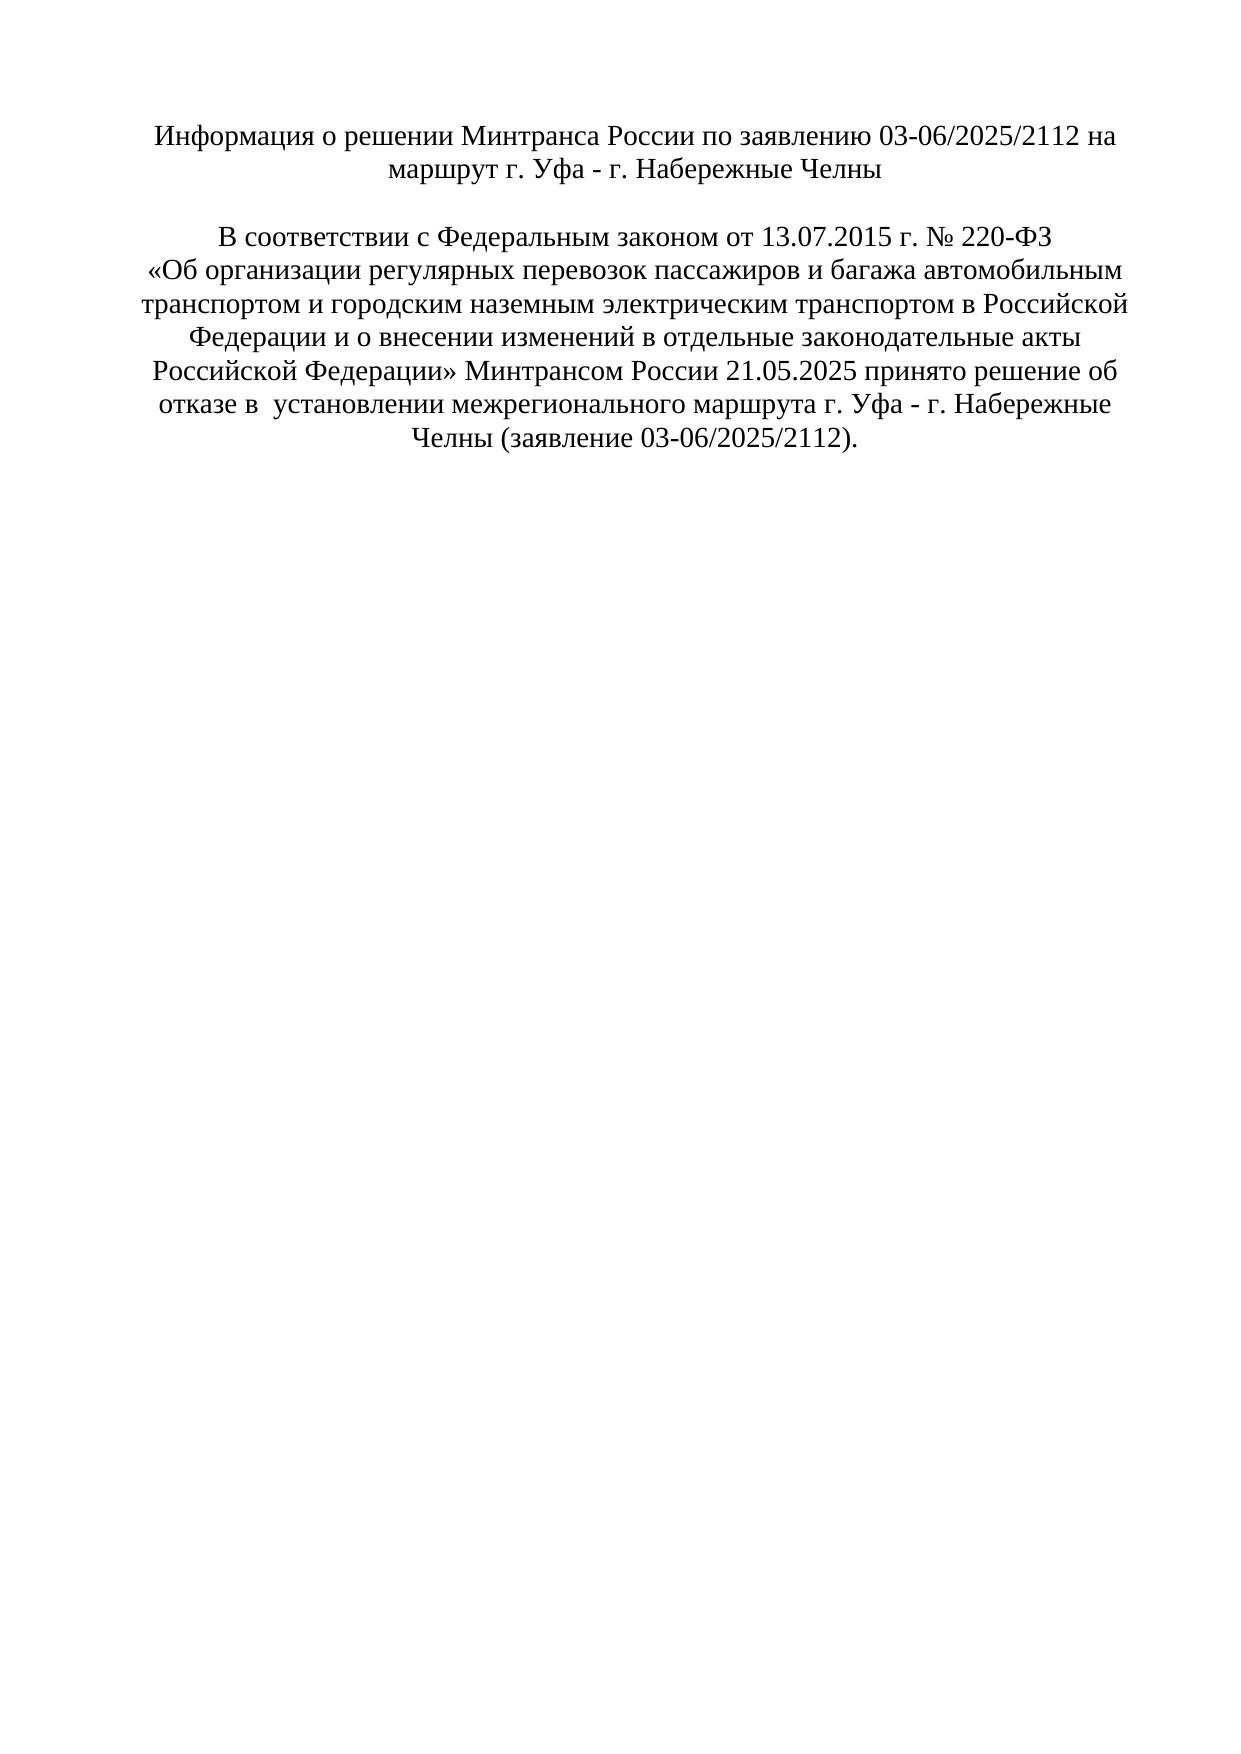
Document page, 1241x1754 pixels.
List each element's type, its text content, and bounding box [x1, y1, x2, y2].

text Информация о решении Минтранса России по заявлению 03-06/2025/2112 на маршрут г. Уфа - г. Набережные Челны [118, 118, 1152, 185]
text В соответствии с Федеральным законом от 13.07.2015 г. № 220-ФЗ «Об организации регулярных перевозок пассажиров и багажа автомобильным транспортом и городским наземным электрическим транспортом в Российской Федерации и о внесении изменений в отдельные законодательные акты Российской Федерации» Минтрансом России 21.05.2025 принято решение об отказе в установлении межрегионального маршрута г. Уфа - г. Набережные Челны (заявление 03-06/2025/2112). [118, 219, 1152, 453]
